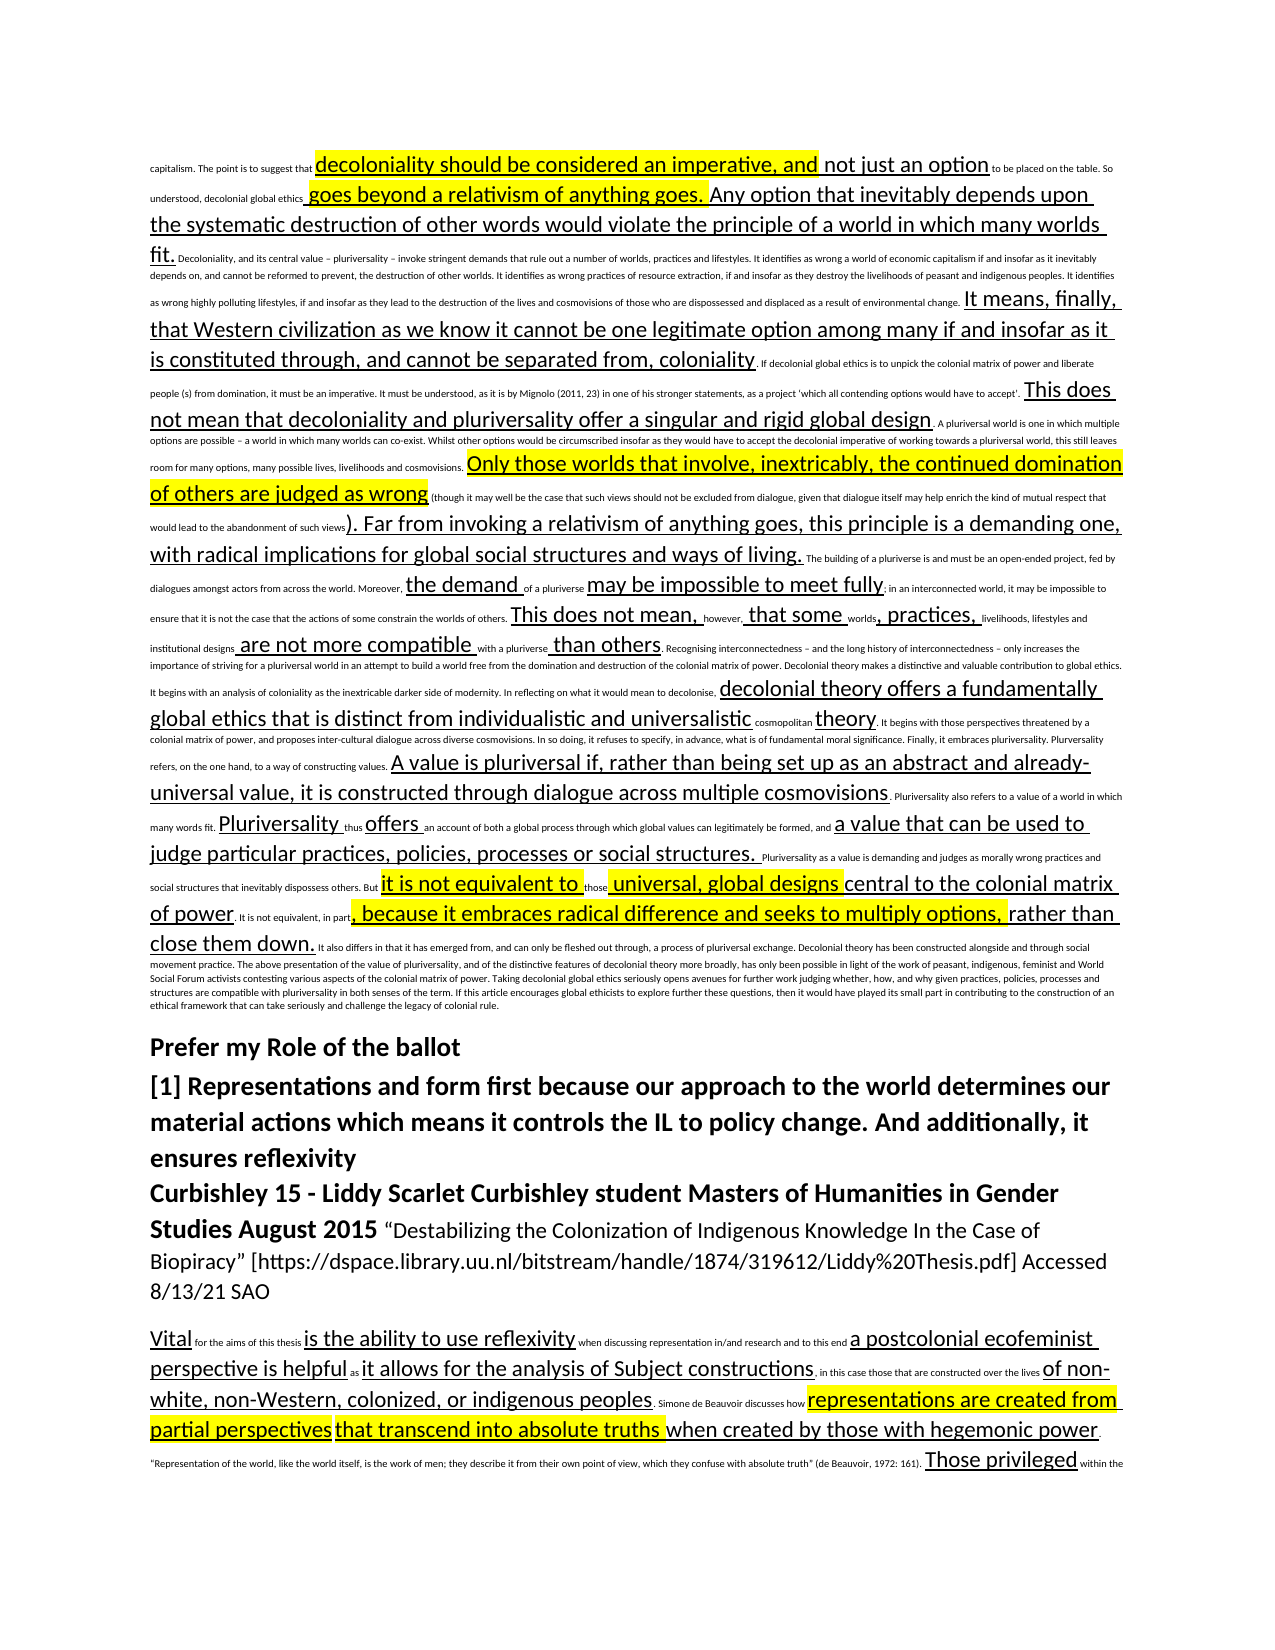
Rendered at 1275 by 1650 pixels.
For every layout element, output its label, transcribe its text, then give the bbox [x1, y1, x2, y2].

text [150, 150, 1125, 1012]
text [150, 1324, 1125, 1473]
subtitle Prefer my Role of the ballot [150, 1030, 1125, 1063]
text Curbishley 15 - Liddy Scarlet Curbishley student Masters of Humanities in Gender Studies August 2015 “Destabilizing the Colonization of Indigenous Knowledge In the Case of Biopiracy” [https://dspace.library.uu.nl/bitstream/handle/1874/319612/Liddy%20Thesis.pdf] Accessed 8/13/21 SAO [150, 1176, 1125, 1306]
subtitle [1] Representations and form first because our approach to the world determines our material actions which means it controls the IL to policy change. And additionally, it ensures reflexivity [150, 1069, 1125, 1174]
